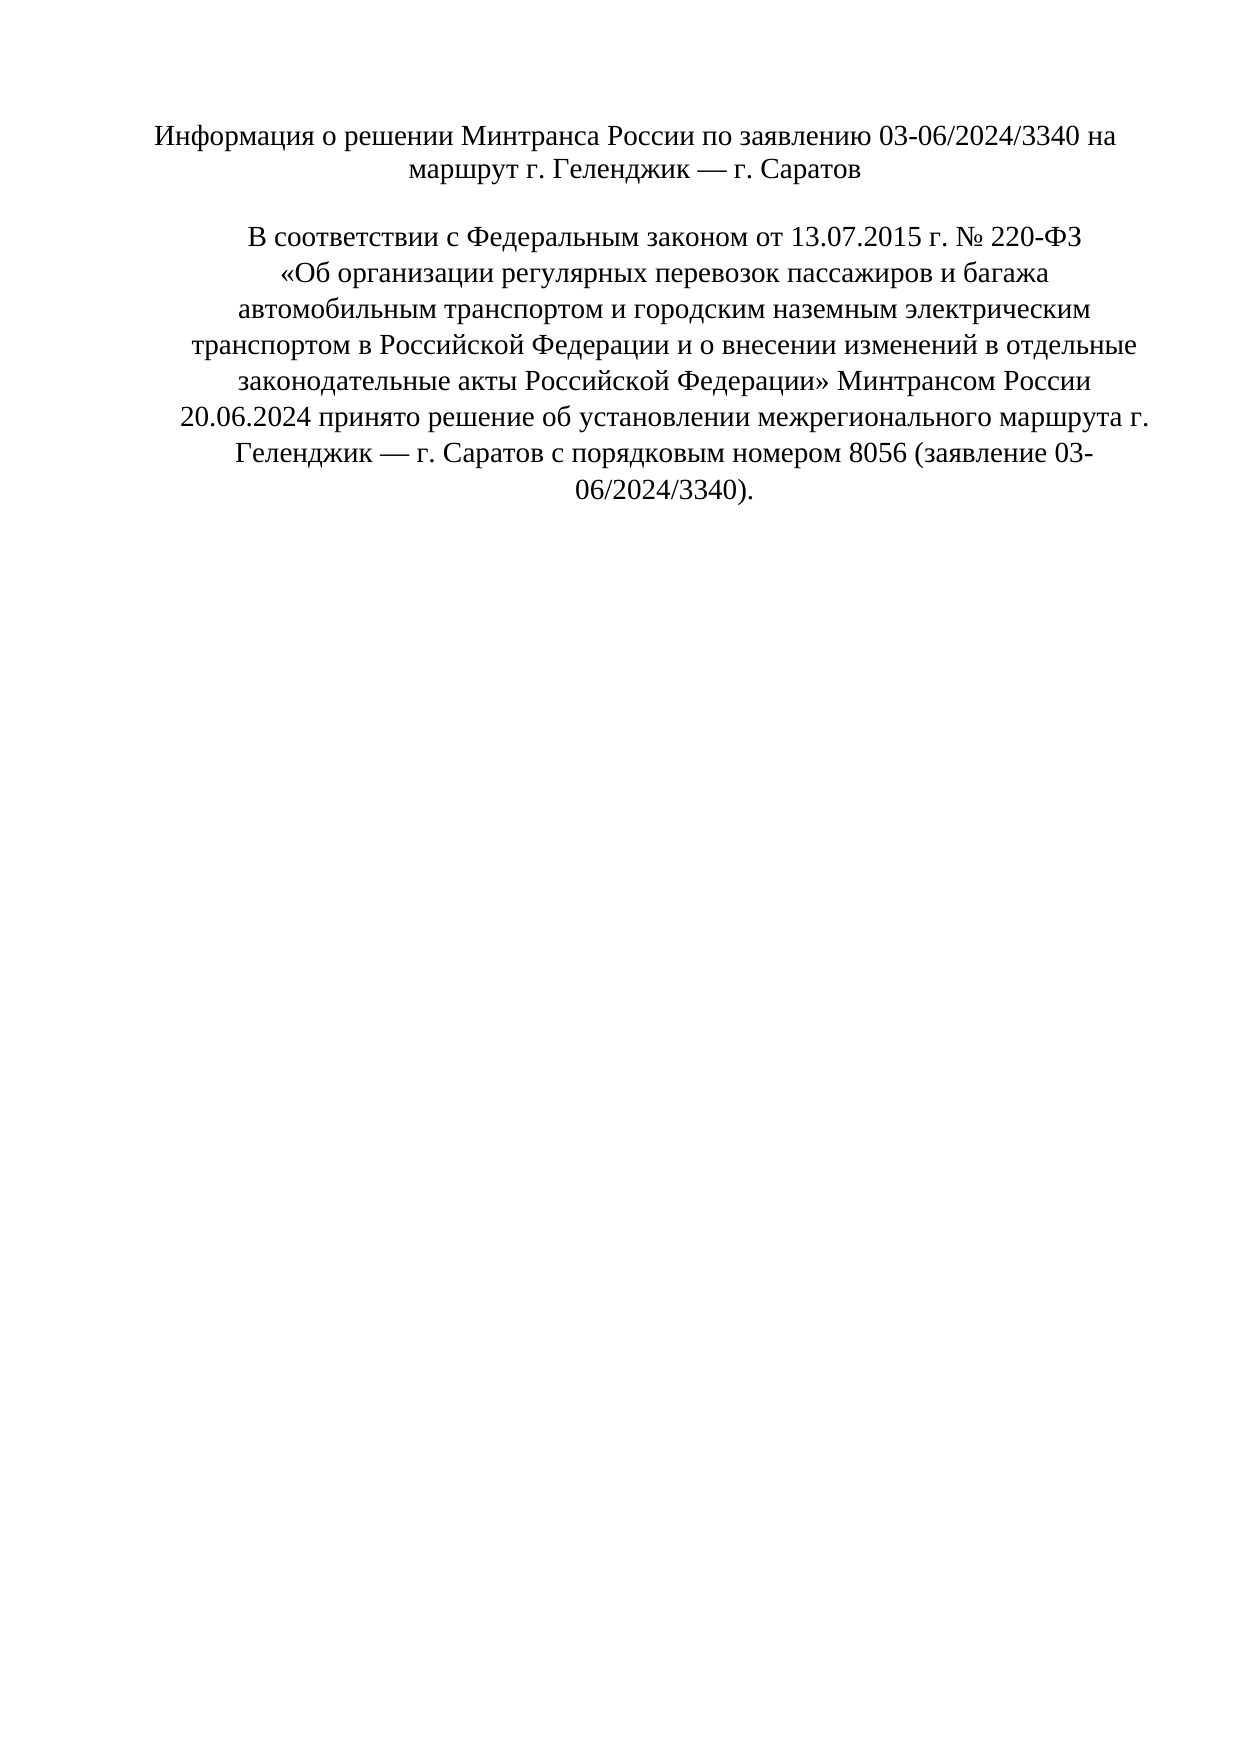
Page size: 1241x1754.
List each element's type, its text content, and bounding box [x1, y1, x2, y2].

text В соответствии с Федеральным законом от 13.07.2015 г. № 220-ФЗ «Об организации регулярных перевозок пассажиров и багажа автомобильным транспортом и городским наземным электрическим транспортом в Российской Федерации и о внесении изменений в отдельные законодательные акты Российской Федерации» Минтрансом России 20.06.2024 принято решение об установлении межрегионального маршрута г. Геленджик — г. Саратов с порядковым номером 8056 (заявление 03-06/2024/3340). [177, 219, 1152, 505]
text Информация о решении Минтранса России по заявлению 03-06/2024/3340 на маршрут г. Геленджик — г. Саратов [118, 118, 1152, 185]
